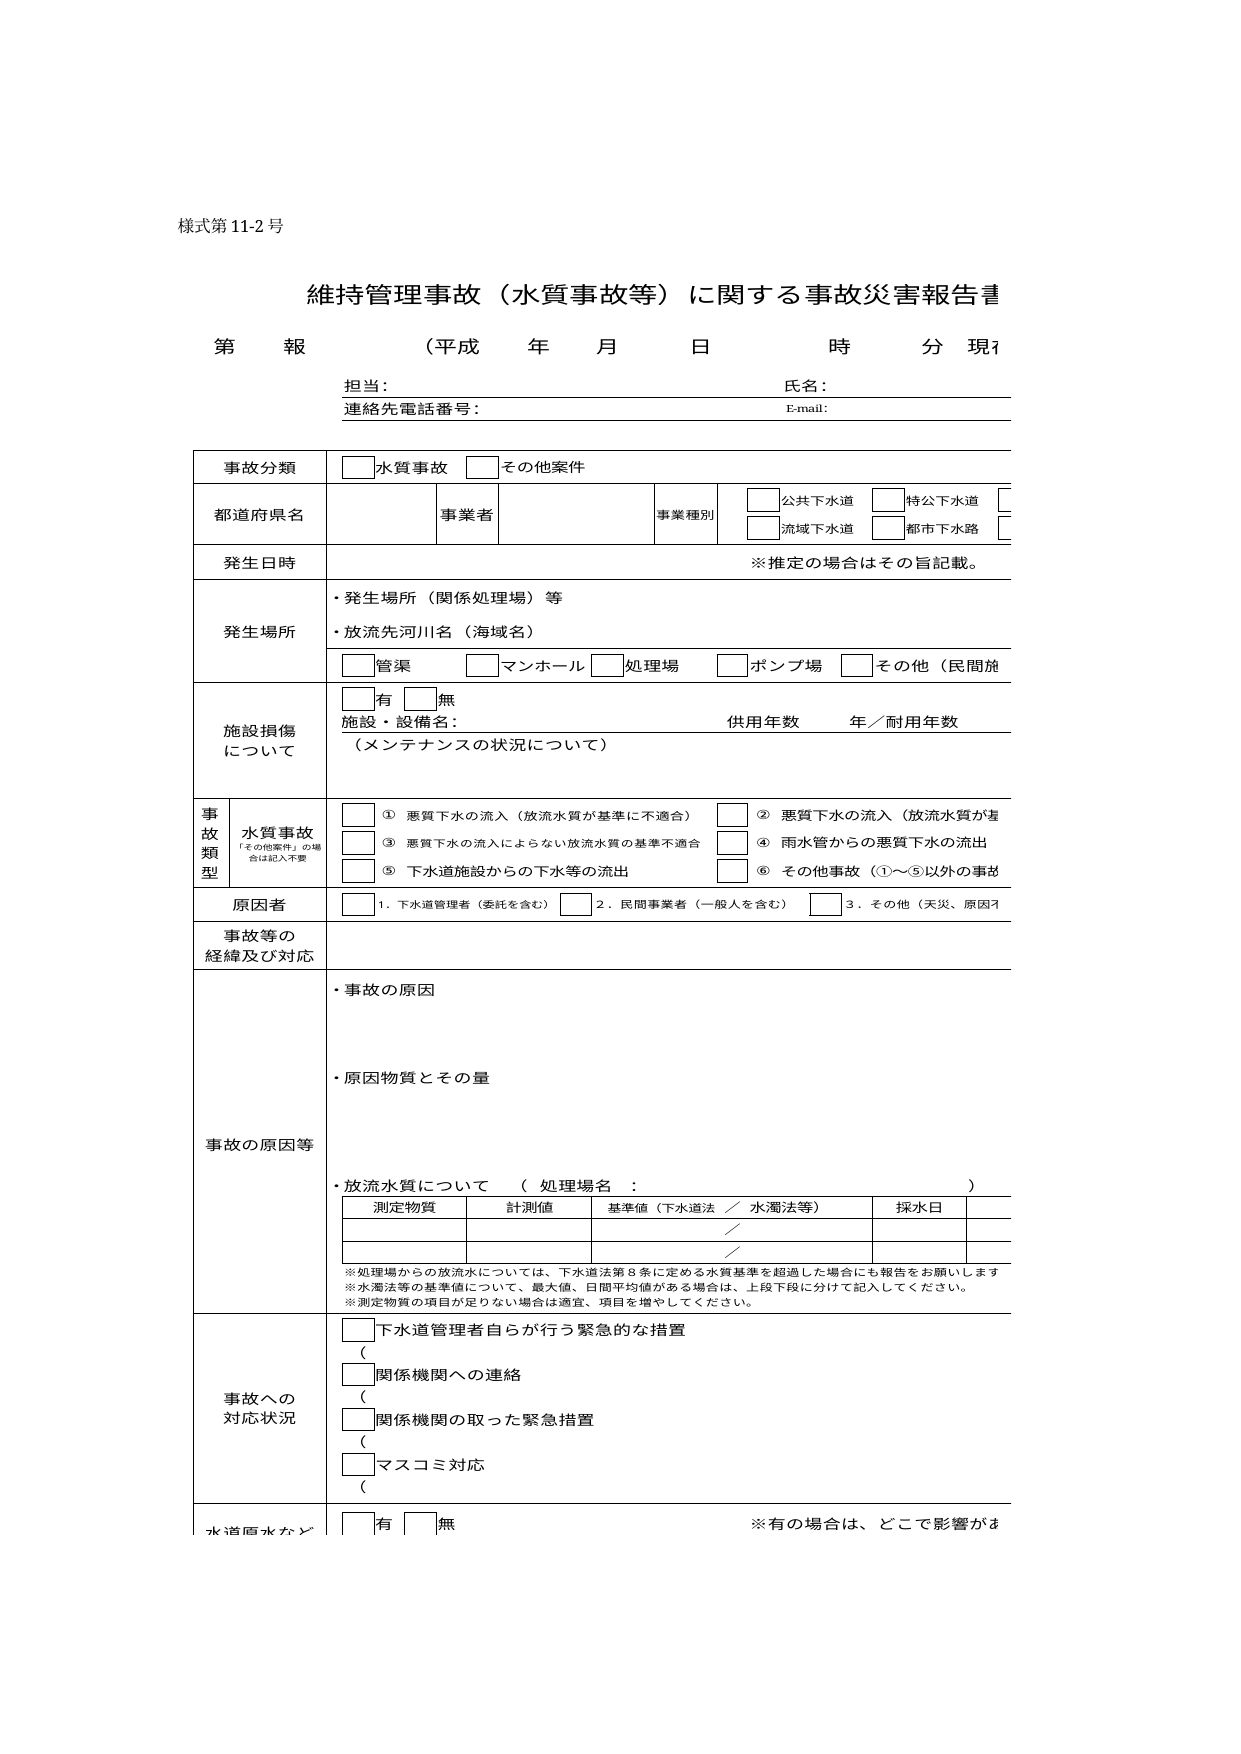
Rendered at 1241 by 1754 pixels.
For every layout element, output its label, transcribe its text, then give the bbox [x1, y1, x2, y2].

text 様式第11-2号 [177, 207, 1063, 1541]
